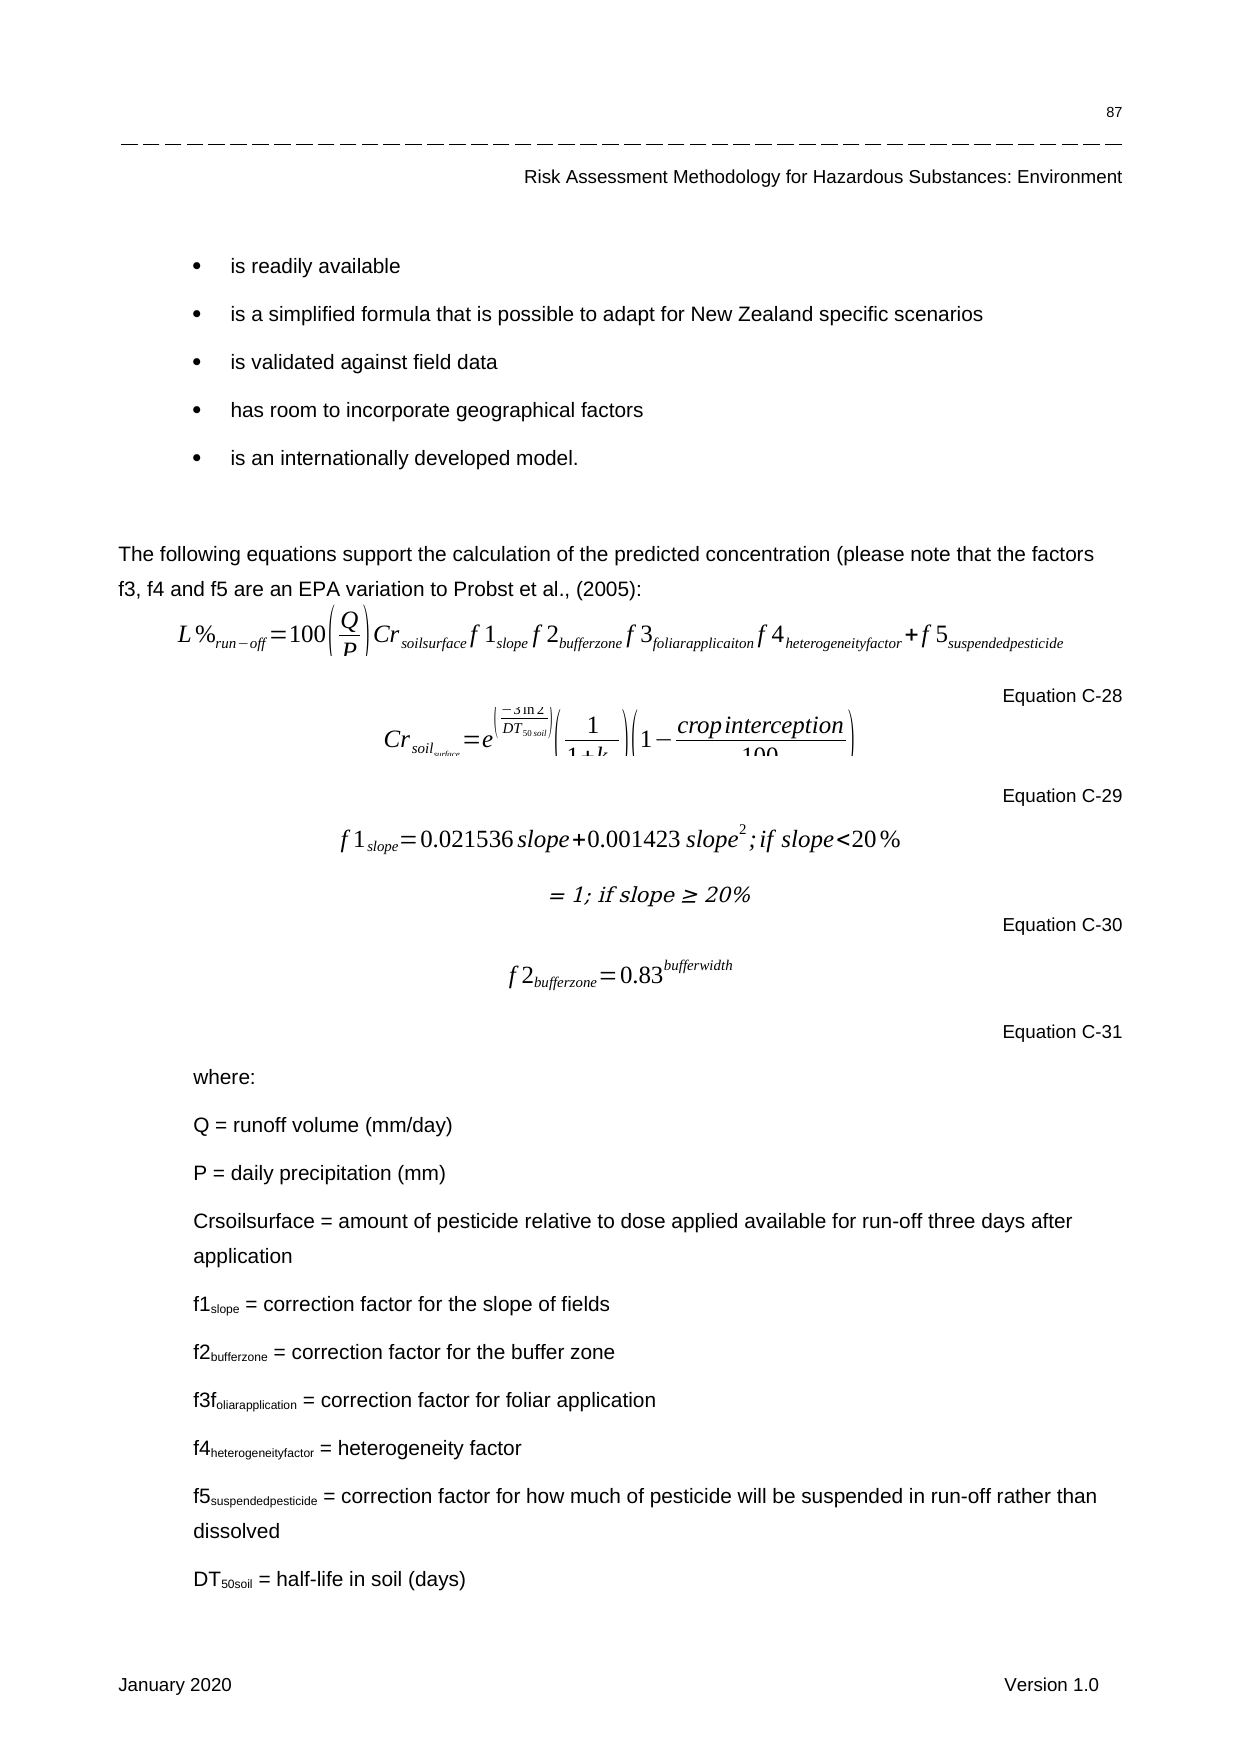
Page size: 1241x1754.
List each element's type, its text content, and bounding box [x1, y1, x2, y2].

list Q = runoff volume (mm/day) [193, 1104, 1122, 1139]
list has room to incorporate geographical factors [193, 389, 1122, 424]
list is readily available [193, 245, 1122, 281]
list f1slope = correction factor for the slope of fields [193, 1283, 1122, 1318]
list f3foliarapplication = correction factor for foliar application [193, 1379, 1122, 1414]
list where: [193, 1056, 1122, 1091]
list Crsoilsurface = amount of pesticide relative to dose applied available for run-off three days after application [193, 1200, 1122, 1271]
text = 1; if slope ≥ 20% [177, 881, 1122, 908]
list is validated against field data [193, 341, 1122, 377]
list is a simplified formula that is possible to adapt for New Zealand specific scenarios [193, 293, 1122, 329]
list The following equations support the calculation of the predicted concentration (please note that the factors f3, f4 and f5 are an EPA variation to Probst et al., (2005): [118, 533, 1122, 604]
list f4heterogeneityfactor = heterogeneity factor [193, 1427, 1122, 1462]
list f2bufferzone = correction factor for the buffer zone [193, 1331, 1122, 1366]
list is an internationally developed model. [193, 437, 1122, 472]
list DT50soil = half-life in soil (days) [193, 1558, 1122, 1593]
list P = daily precipitation (mm) [193, 1152, 1122, 1187]
list f5suspendedpesticide = correction factor for how much of pesticide will be suspended in run-off rather than dissolved [193, 1475, 1122, 1546]
